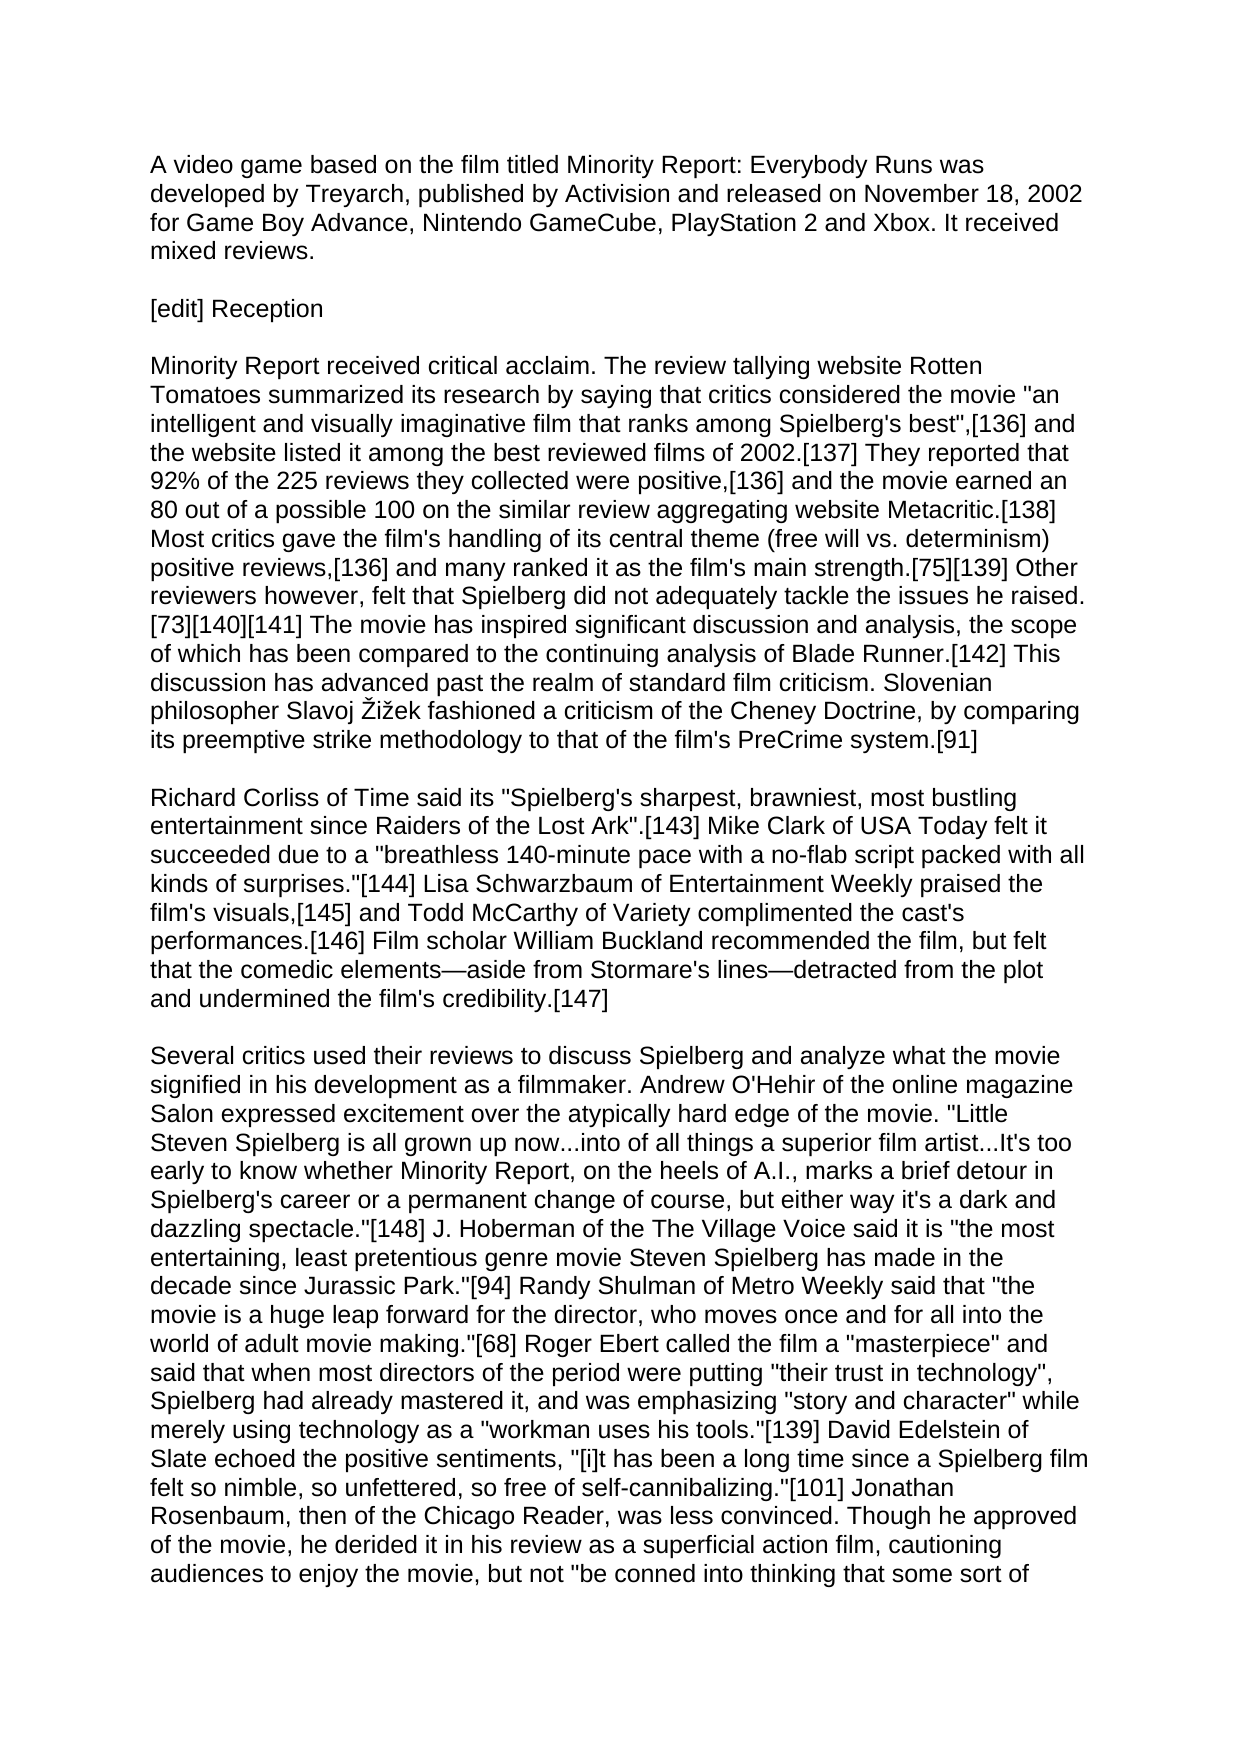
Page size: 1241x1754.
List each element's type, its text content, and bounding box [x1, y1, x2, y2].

text Richard Corliss of Time said its "Spielberg's sharpest, brawniest, most bustling entertainment since Raiders of the Lost Ark".[143] Mike Clark of USA Today felt it succeeded due to a "breathless 140-minute pace with a no-flab script packed with all kinds of surprises."[144] Lisa Schwarzbaum of Entertainment Weekly praised the film's visuals,[145] and Todd McCarthy of Variety complimented the cast's performances.[146] Film scholar William Buckland recommended the film, but felt that the comedic elements—aside from Stormare's lines—detracted from the plot and undermined the film's credibility.[147] [150, 782, 1090, 1012]
text [edit] Reception [150, 294, 1090, 322]
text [150, 1041, 1090, 1587]
text A video game based on the film titled Minority Report: Everybody Runs was developed by Treyarch, published by Activision and released on November 18, 2002 for Game Boy Advance, Nintendo GameCube, PlayStation 2 and Xbox. It received mixed reviews. [150, 150, 1090, 265]
text Minority Report received critical acclaim. The review tallying website Rotten Tomatoes summarized its research by saying that critics considered the movie "an intelligent and visually imaginative film that ranks among Spielberg's best",[136] and the website listed it among the best reviewed films of 2002.[137] They reported that 92% of the 225 reviews they collected were positive,[136] and the movie earned an 80 out of a possible 100 on the similar review aggregating website Metacritic.[138] Most critics gave the film's handling of its central theme (free will vs. determinism) positive reviews,[136] and many ranked it as the film's main strength.[75][139] Other reviewers however, felt that Spielberg did not adequately tackle the issues he raised.[73][140][141] The movie has inspired significant discussion and analysis, the scope of which has been compared to the continuing analysis of Blade Runner.[142] This discussion has advanced past the realm of standard film criticism. Slovenian philosopher Slavoj Žižek fashioned a criticism of the Cheney Doctrine, by comparing its preemptive strike methodology to that of the film's PreCrime system.[91] [150, 351, 1090, 754]
